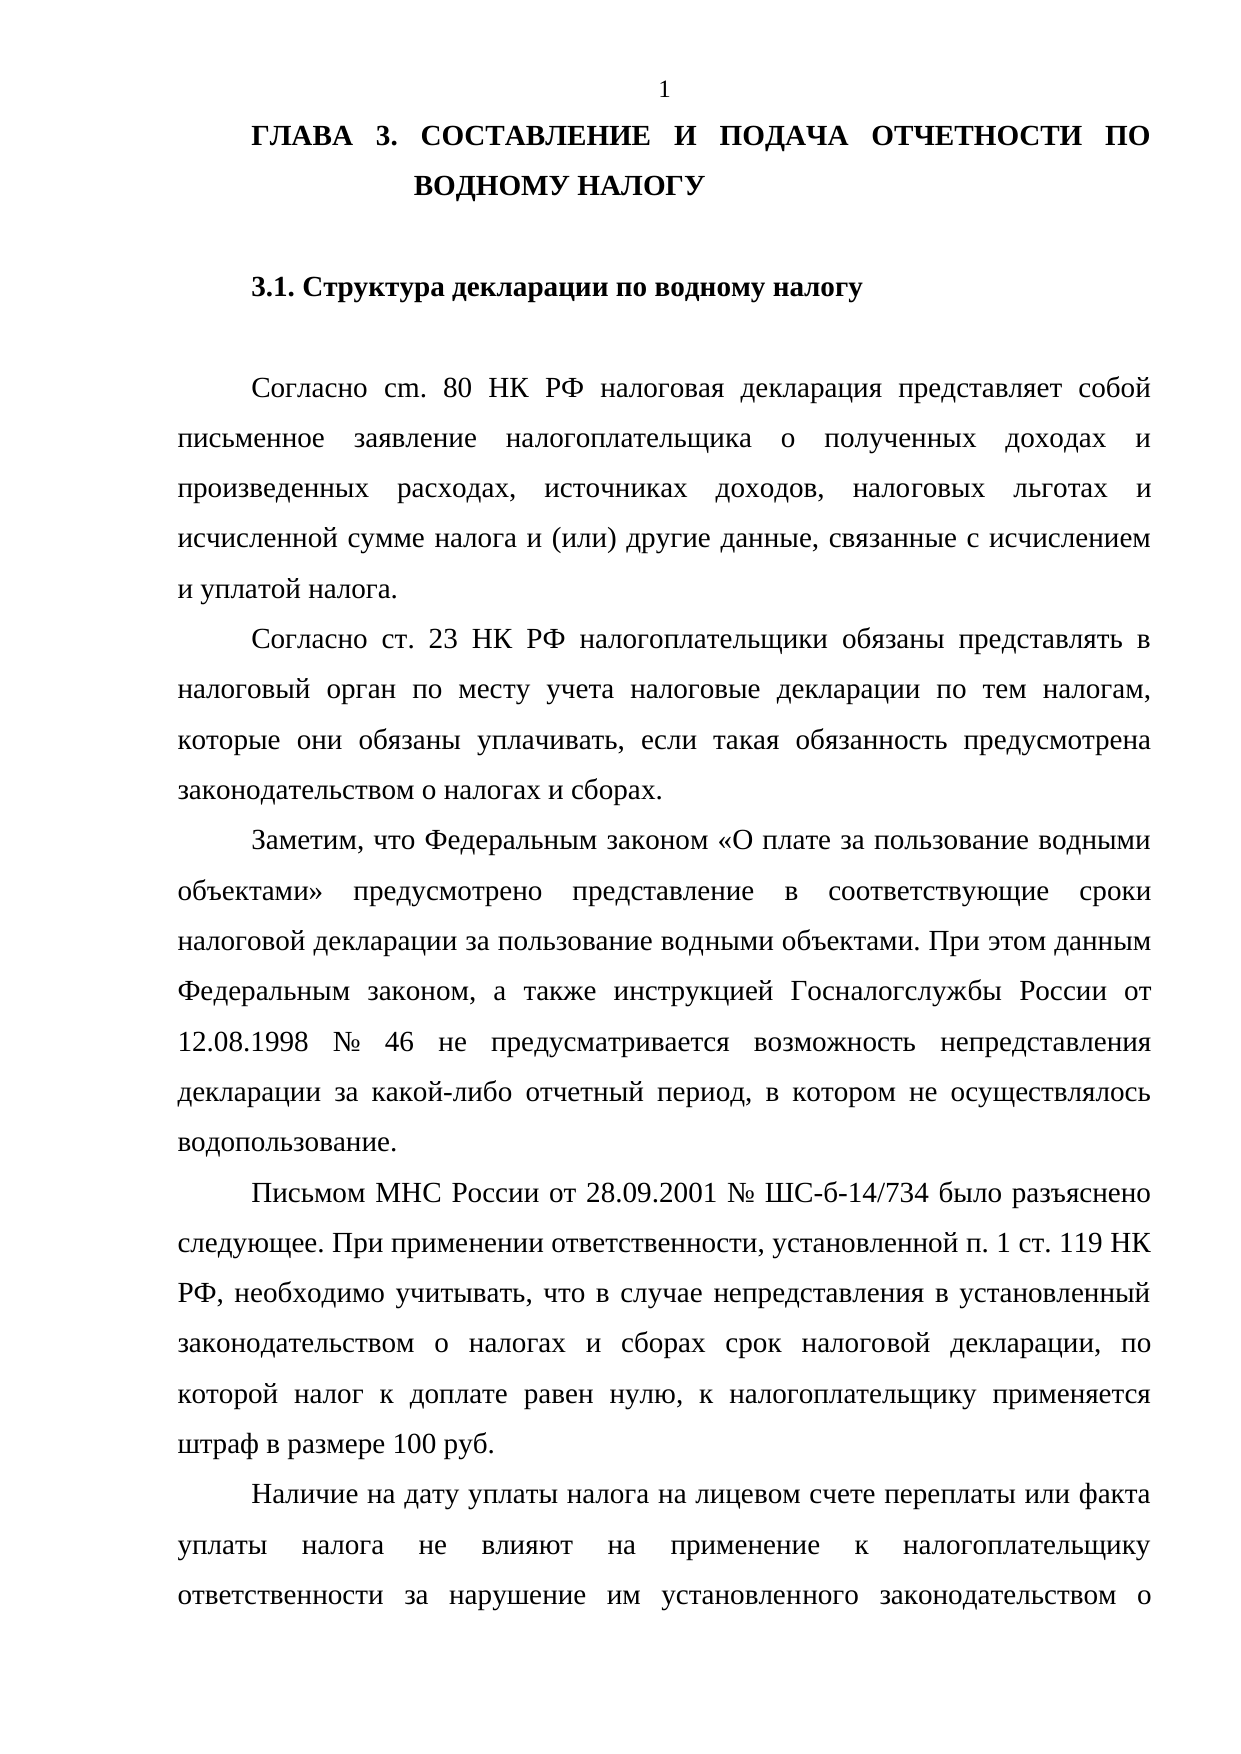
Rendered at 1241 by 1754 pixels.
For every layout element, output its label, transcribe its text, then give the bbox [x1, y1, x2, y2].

text ГЛАВА 3. СОСТАВЛЕНИЕ И ПОДАЧА ОТЧЕТНОСТИ ПО ВОДНОМУ НАЛОГУ [251, 118, 1152, 202]
text 3.1. Структура декларации по водному налогу [177, 269, 1152, 303]
text Согласно cm. 80 НК РФ налоговая декларация представляет собой письменное заявление налогоплательщика о полученных доходах и произведенных расходах, источниках доходов, налоговых льготах и исчисленной сумме налога и (или) другие данные, связанные с исчислением и уплатой налога. [177, 370, 1152, 604]
text Письмом МНС России от 28.09.2001 № ШС-б-14/734 было разъяснено следующее. При применении ответственности, установленной п. 1 ст. 119 НК РФ, необходимо учитывать, что в случае непредставления в установленный законодательством о налогах и сборах срок налоговой декларации, по которой налог к доплате равен нулю, к налогоплательщику применяется штраф в размере 100 руб. [177, 1175, 1152, 1460]
text Согласно ст. 23 НК РФ налогоплательщики обязаны представлять в налоговый орган по месту учета налоговые декларации по тем налогам, которые они обязаны уплачивать, если такая обязанность предусмотрена законодательством о налогах и сборах. [177, 621, 1152, 806]
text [177, 1477, 1152, 1611]
text Заметим, что Федеральным законом «О плате за пользование водными объектами» предусмотрено представление в соответствующие сроки налоговой декларации за пользование водными объектами. При этом данным Федеральным законом, а также инструкцией Госналогслужбы России от 12.08.1998 № 46 не предусматривается возможность непредставления декларации за какой-либо отчетный период, в котором не осуществлялось водопользование. [177, 822, 1152, 1158]
